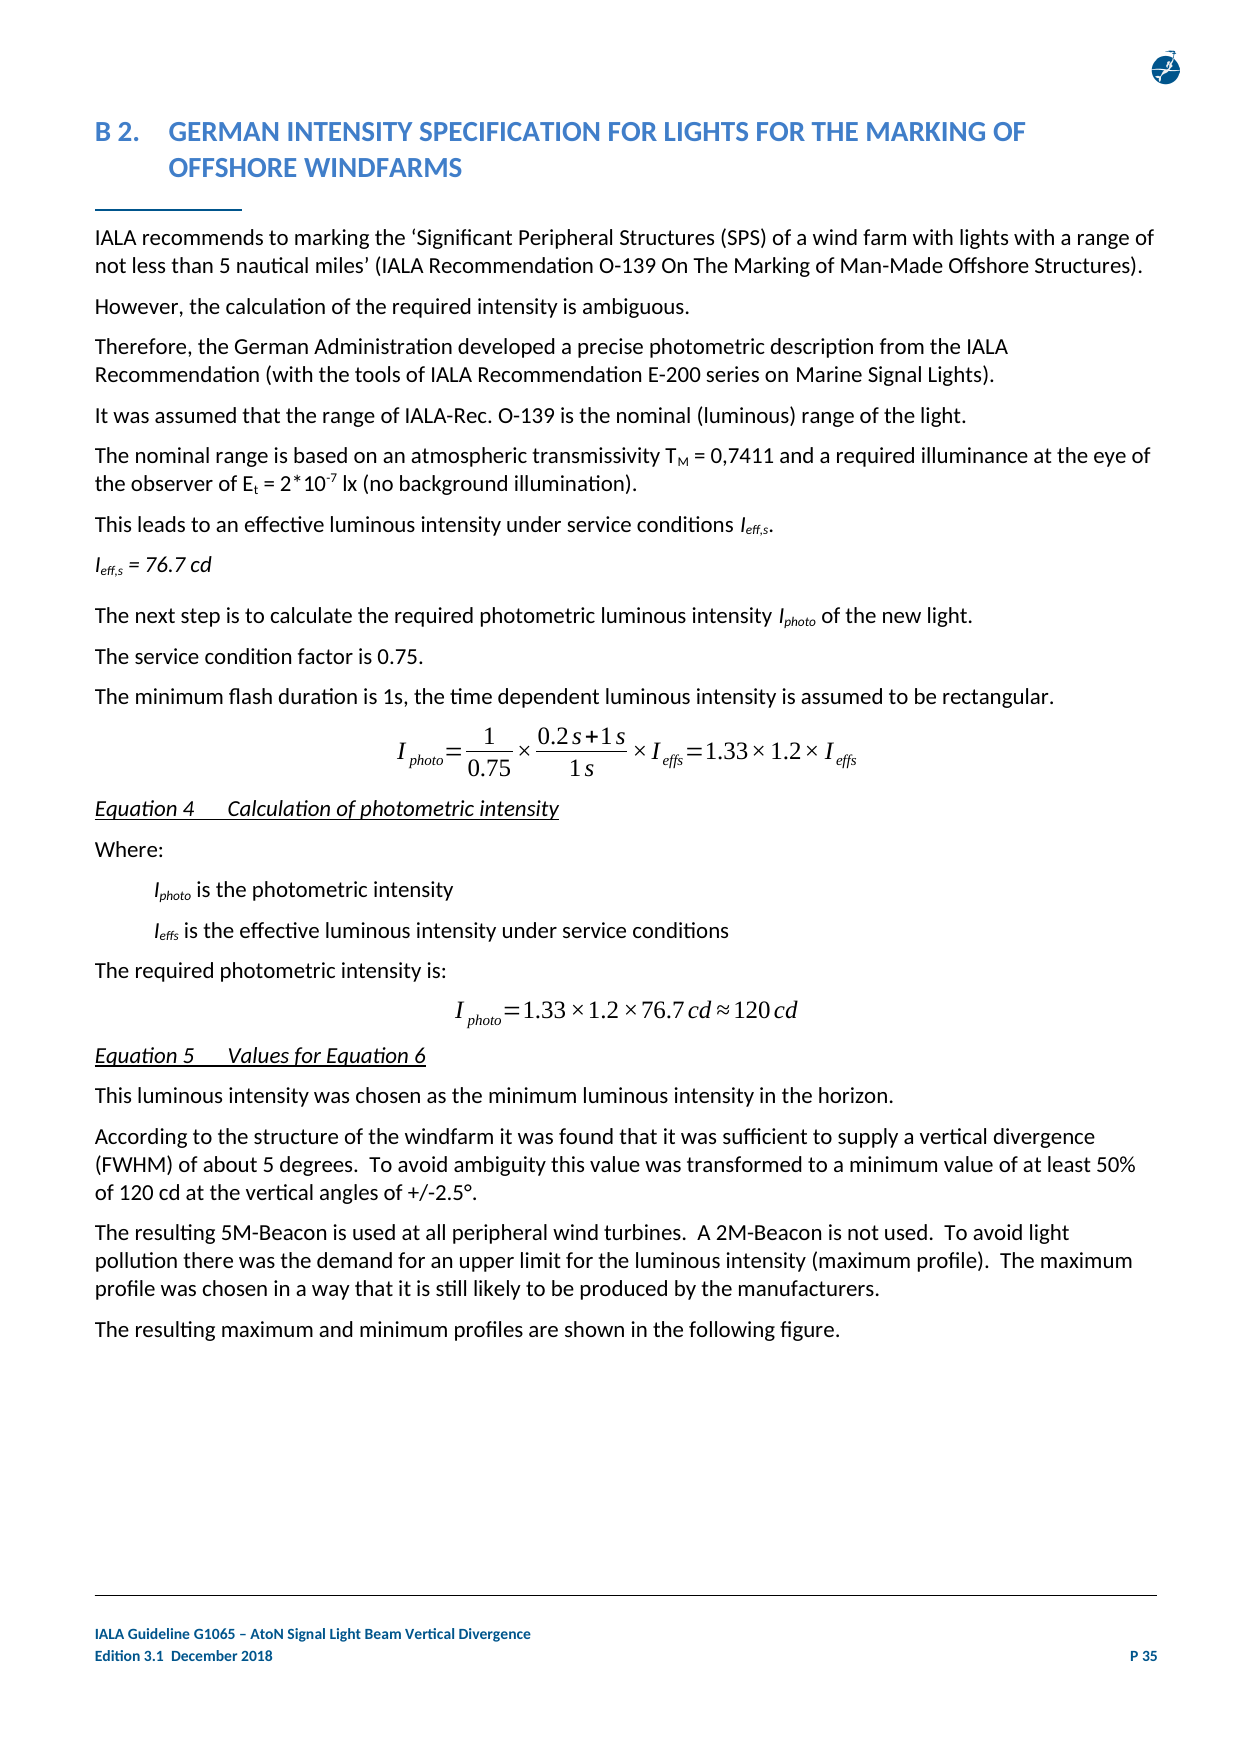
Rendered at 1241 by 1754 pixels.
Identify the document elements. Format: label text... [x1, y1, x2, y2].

text GERMAN INTENSITY SPECIFICATION FOR LIGHTS FOR THE MARKING OF OFFSHORE WINDFARMS [94, 113, 1157, 185]
text The nominal range is based on an atmospheric transmissivity TM = 0,7411 and a required illuminance at the eye of the observer of Et = 2*10-7 lx (no background illumination). [94, 441, 1157, 497]
text Values for Equation 6 [94, 1041, 1157, 1069]
text According to the structure of the windfarm it was found that it was sufficient to supply a vertical divergence (FWHM) of about 5 degrees. To avoid ambiguity this value was transformed to a minimum value of at least 50% of 120 cd at the vertical angles of +/-2.5°. [94, 1122, 1157, 1206]
text It was assumed that the range of IALA-Rec. O-139 is the nominal (luminous) range of the light. [94, 401, 1157, 429]
text This leads to an effective luminous intensity under service conditions Ieff,s. [94, 510, 1157, 538]
text Calculation of photometric intensity [94, 794, 1157, 822]
text The next step is to calculate the required photometric luminous intensity Iphoto of the new light. [94, 601, 1157, 629]
text The resulting maximum and minimum profiles are shown in the following figure. [94, 1315, 1157, 1343]
text IALA recommends to marking the ‘Significant Peripheral Structures (SPS) of a wind farm with lights with a range of not less than 5 nautical miles’ (IALA Recommendation O-139 On The Marking of Man-Made Offshore Structures). [94, 223, 1157, 279]
text The required photometric intensity is: [94, 957, 1157, 984]
text This luminous intensity was chosen as the minimum luminous intensity in the horizon. [94, 1081, 1157, 1109]
text The resulting 5M-Beacon is used at all peripheral wind turbines. A 2M-Beacon is not used. To avoid light pollution there was the demand for an upper limit for the luminous intensity (maximum profile). The maximum profile was chosen in a way that it is still likely to be produced by the manufacturers. [94, 1218, 1157, 1303]
text Ieffs is the effective luminous intensity under service conditions [153, 916, 1157, 944]
text Ieff,s = 76.7 cd [94, 551, 1157, 578]
text However, the calculation of the required intensity is ambiguous. [94, 292, 1157, 320]
text The minimum flash duration is 1s, the time dependent luminous intensity is assumed to be rectangular. [94, 682, 1157, 711]
text Where: [94, 835, 1157, 863]
text The service condition factor is 0.75. [94, 642, 1157, 670]
picture [1120, 0, 1239, 119]
text Therefore, the German Administration developed a precise photometric description from the IALA Recommendation (with the tools of IALA Recommendation E-200 series on Marine Signal Lights). [94, 332, 1157, 388]
text Iphoto is the photometric intensity [153, 876, 1157, 903]
